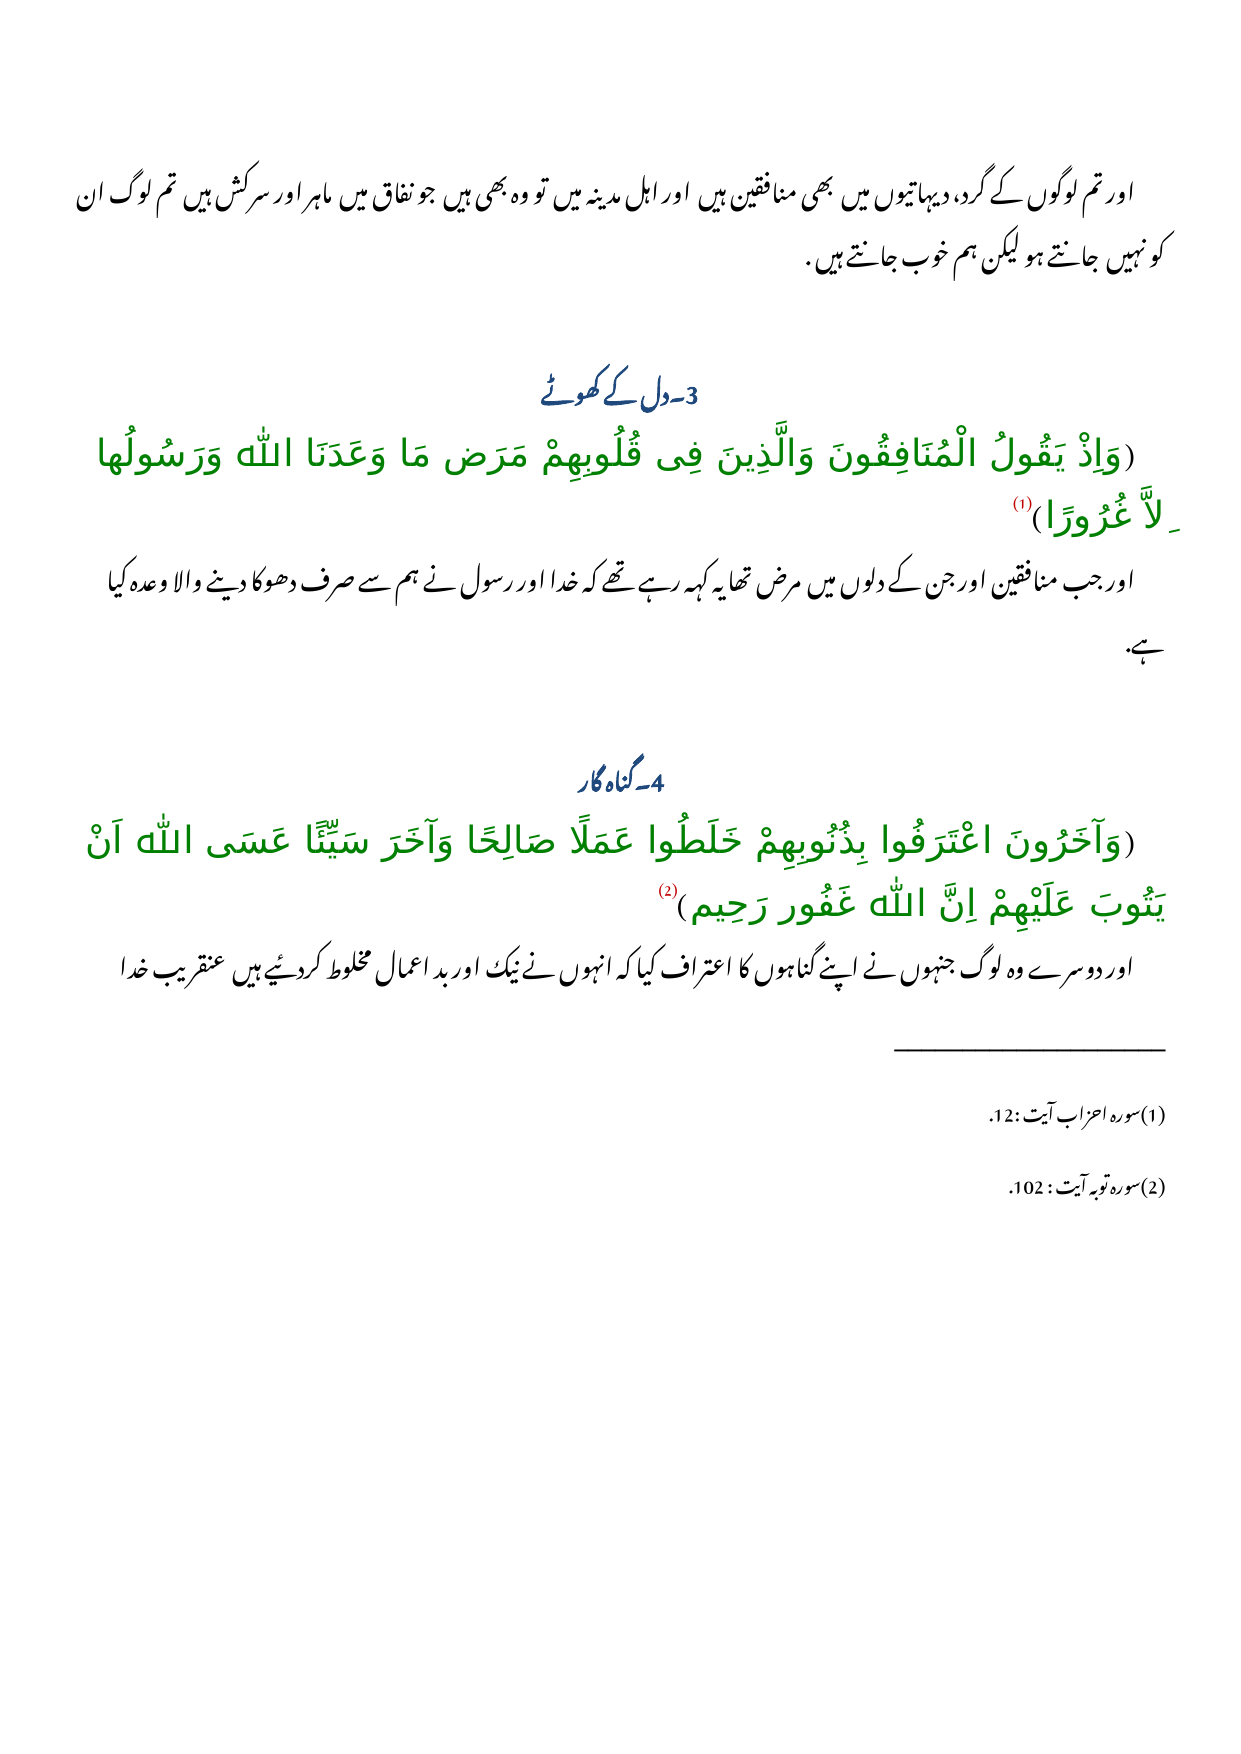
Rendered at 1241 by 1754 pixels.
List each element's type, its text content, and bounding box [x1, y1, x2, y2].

text اور دوسرے وہ لوگ جنہوں نے اپنے گناہوں کا اعتراف کیا کہ انہوں نے نیک اور بد اعمال مخلوط کردئیے ہیں عنقریب خدا [75, 931, 1165, 994]
text اور تم لوگوں کے گرد، دیہاتیوں میں بھی منافقین ہیں اور اہل مدینہ میں تو وہ بھی ہیں جو نفاق میں ماہر اور سرکش ہیں تم لوگ ان کو نہیں جانتے ہو لیکن ہم خوب جانتے ہیں . [75, 156, 1165, 281]
text ( وَاِذْ یَقُولُ الْمُنَافِقُونَ وَالَّذِینَ فِى قُلُوبِهِمْ مَرَض مَا وَعَدَنَا ﷲ وَرَسُولُها ِلاَّ غُرُورًا )(1) [75, 419, 1165, 544]
text ( وَآخَرُونَ اعْتَرَفُوا بِذُنُوبِهِمْ خَلَطُوا عَمَلًا صَالِحًا وَآخَرَ سَیِّئًا عَسَی ﷲ اَنْ یَتُوبَ عَلَیْهِمْ اِنَّ ﷲ غَفُور رَحِیم )(2) [75, 806, 1165, 931]
text اور جب منافقین اور جن کے دلوں میں مرض تھا یہ کہہ رہے تھے کہ خدا اور رسول نے ہم سے صرف دھوکا دینے والا وعدہ کیا ہے. [75, 544, 1165, 669]
subtitle 4۔گناہ گار [75, 744, 1165, 806]
text ____________________ [75, 994, 1165, 1061]
subtitle 3۔دل کے کھوٹے [75, 356, 1165, 419]
text (2)سورہ توبہ آیت : 102. [75, 1158, 1165, 1205]
text (1)سورہ احزاب آیت :12. [75, 1086, 1165, 1133]
